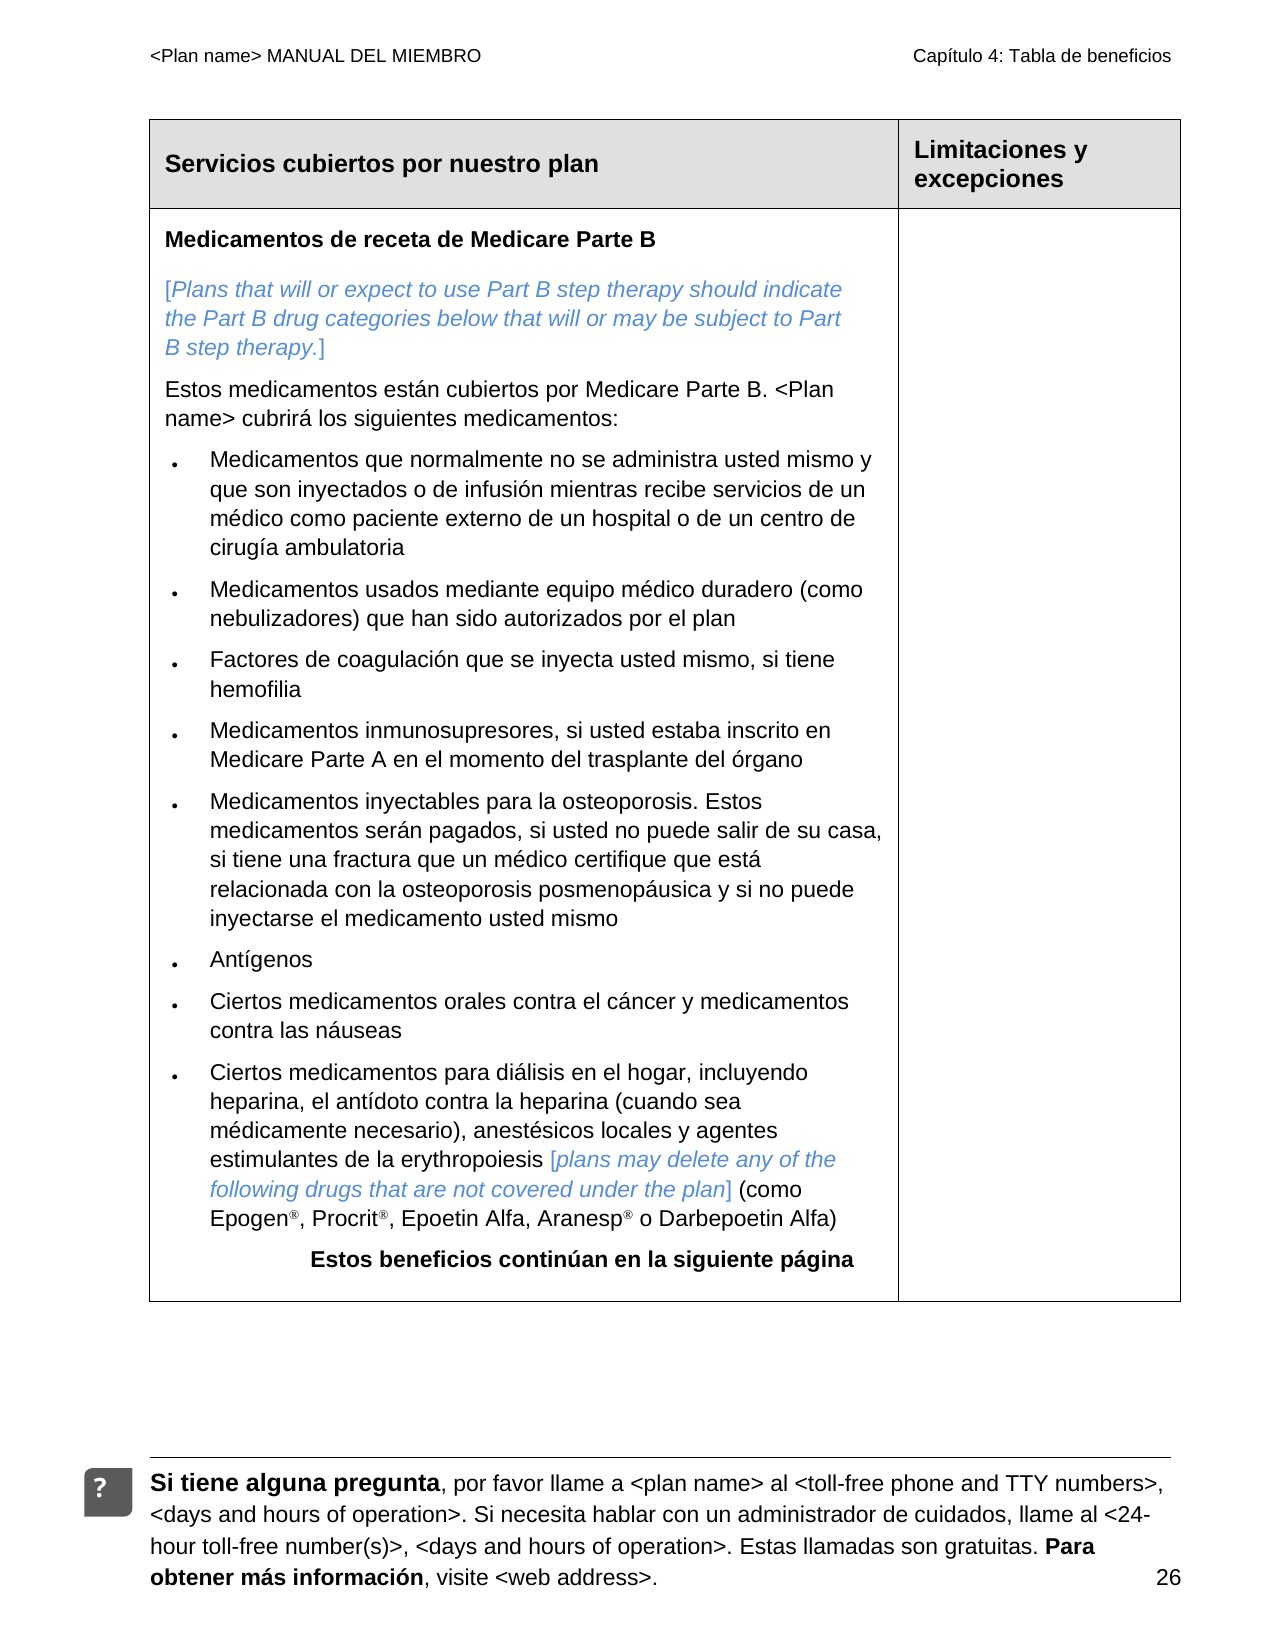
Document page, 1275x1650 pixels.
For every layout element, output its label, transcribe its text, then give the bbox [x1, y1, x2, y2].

table_cell [899, 209, 1180, 1301]
table_cell Medicamentos de receta de Medicare Parte B [Plans that will or expect to use Part B step therapy should indicate the Part B drug categories below that will or may be subject to Part B step therapy.] Estos medicamentos están cubiertos por Medicare Parte B. <Plan name> cubrirá los siguientes medicamentos: Medicamentos que normalmente no se administra usted mismo y que son inyectados o de infusión mientras recibe servicios de un médico como paciente externo de un hospital o de un centro de cirugía ambulatoria Medicamentos usados mediante equipo médico duradero (como nebulizadores) que han sido autorizados por el plan Factores de coagulación que se inyecta usted mismo, si tiene hemofilia Medicamentos inmunosupresores, si usted estaba inscrito en Medicare Parte A en el momento del trasplante del órgano Medicamentos inyectables para la osteoporosis. Estos medicamentos serán pagados, si usted no puede salir de su casa, si tiene una fractura que un médico certifique que está relacionada con la osteoporosis posmenopáusica y si no puede inyectarse el medicamento usted mismo Antígenos Ciertos medicamentos orales contra el cáncer y medicamentos contra las náuseas Ciertos medicamentos para diálisis en el hogar, incluyendo heparina, el antídoto contra la heparina (cuando sea médicamente necesario), anestésicos locales y agentes estimulantes de la erythropoiesis [plans may delete any of the following drugs that are not covered under the plan] (como Epogen, Procrit, Epoetin Alfa, Aranesp o Darbepoetin Alfa) Estos beneficios continúan en la siguiente página [150, 209, 898, 1301]
table_header Servicios cubiertos por nuestro plan [150, 120, 898, 208]
table_header Limitaciones y excepciones [899, 120, 1180, 208]
